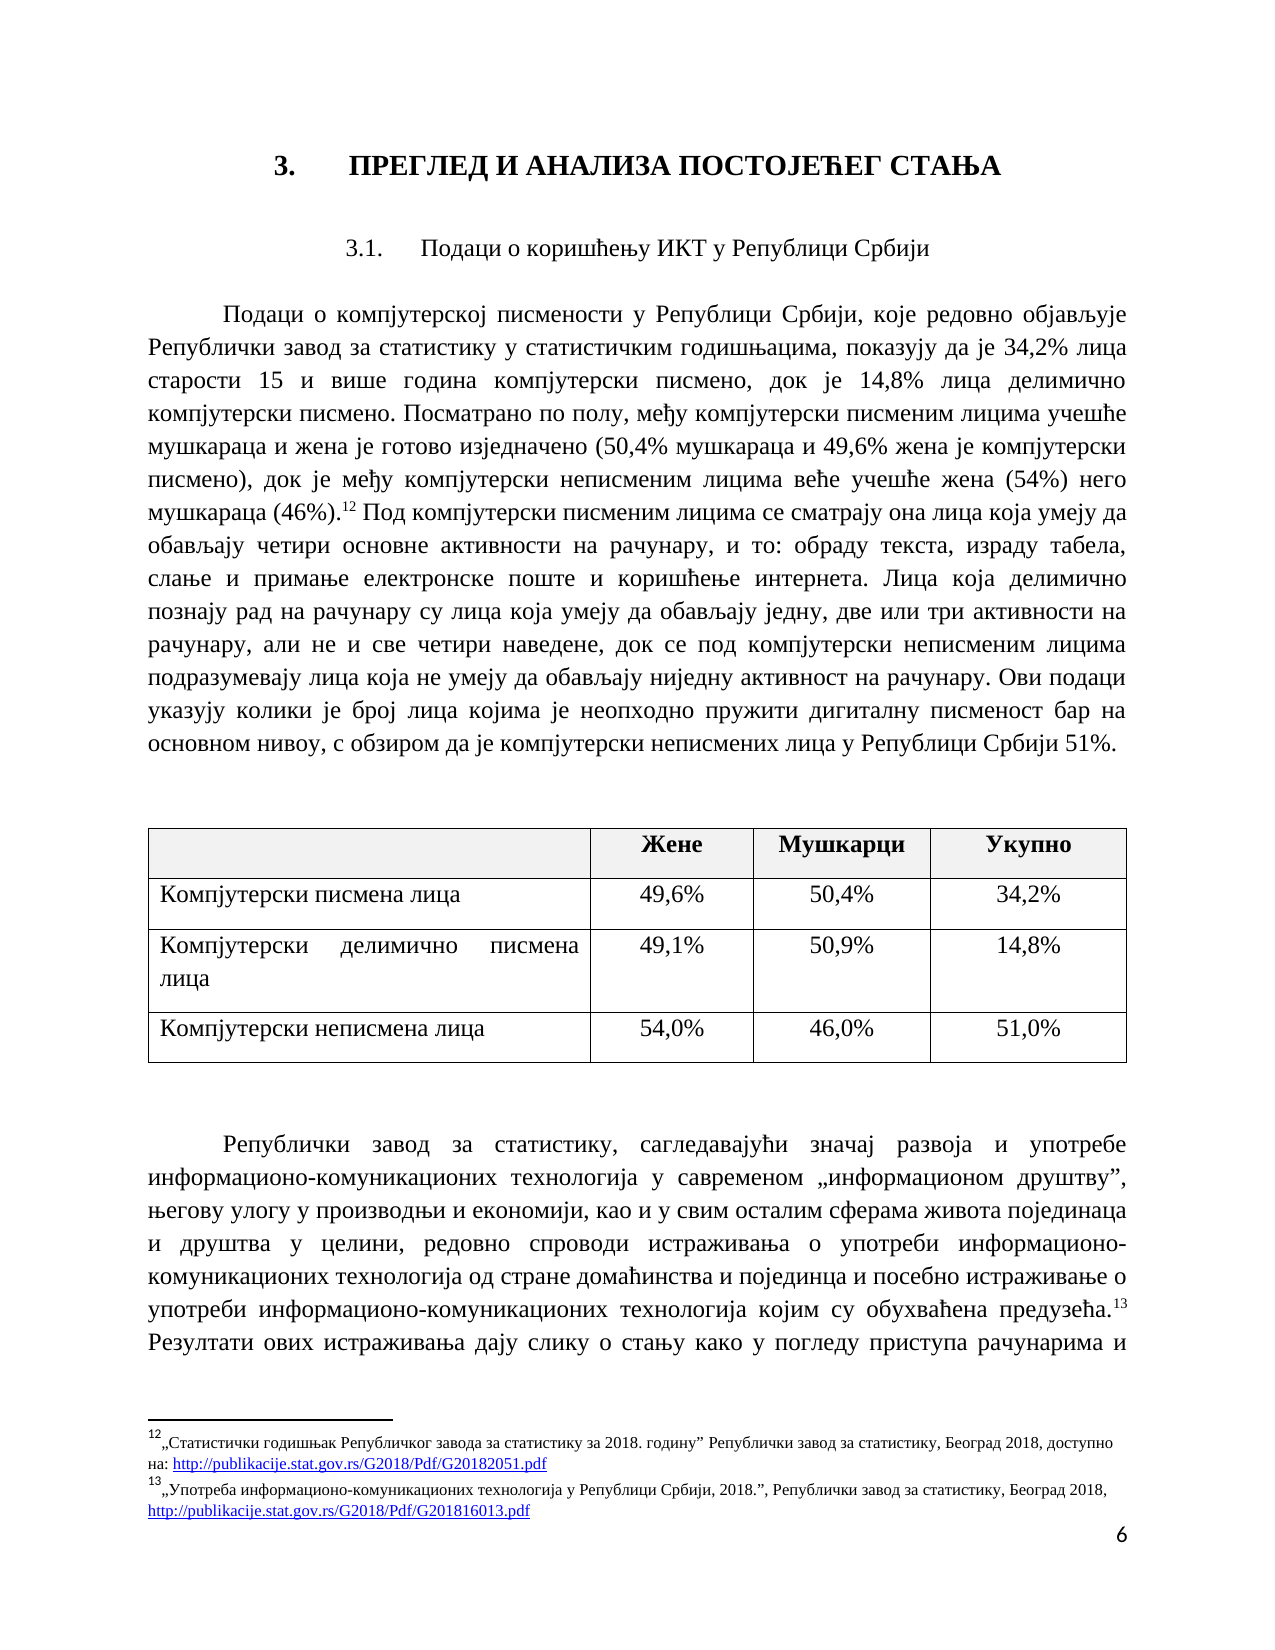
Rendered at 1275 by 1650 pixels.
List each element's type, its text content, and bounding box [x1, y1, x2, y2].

table_cell 14,8% [931, 930, 1126, 1012]
table_cell 50,9% [754, 930, 930, 1012]
table_cell 51,0% [931, 1013, 1126, 1062]
table_header Укупно [931, 829, 1126, 878]
table_cell 49,1% [591, 930, 753, 1012]
table_cell 49,6% [591, 879, 753, 929]
table_cell Компјутерски делимично писмена лица [149, 930, 590, 1012]
table_header Мушкарци [754, 829, 930, 878]
table_cell 46,0% [754, 1013, 930, 1062]
text Подаци о компјутерској писмености у Републици Србији, које редовно објављује Републички завод за статистику у статистичким годишњацима, показују да је 34,2% лица старости 15 и више година компјутерски писмено, док је 14,8% лица делимично компјутерски писмено. Посматрано по полу, међу компјутерски писменим лицима учешће мушкараца и жена је готово изједначено (50,4% мушкараца и 49,6% жена је компјутерски писмено), док је међу компјутерски неписменим лицима веће учешће жена (54%) него мушкараца (46%). Под компјутерски писменим лицима се сматрају она лица која умеју да обављају четири основне активности на рачунару, и то: обраду текста, израду табела, слање и примање електронске поште и коришћење интернета. Лица која делимично познају рад на рачунару су лица која умеју да обављају једну, две или три активности на рачунару, али не и све четири наведене, док се под компјутерски неписменим лицима подразумевају лица која не умеју да обављају ниједну активност на рачунару. Ови подаци указују колики је број лица којима је неопходно пружити дигиталну писменост бар на основном нивоу, с обзиром да је компјутерски неписмених лица у Републици Србији 51%. [148, 299, 1127, 757]
subtitle 3. ПРЕГЛЕД И АНАЛИЗА ПОСТОЈЕЋЕГ СТАЊА [148, 148, 1127, 181]
table_header Жене [591, 829, 753, 878]
table_cell 50,4% [754, 879, 930, 929]
table_cell Компјутерски писмена лица [149, 879, 590, 929]
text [148, 1129, 1127, 1356]
table_cell Компјутерски неписмена лица [149, 1013, 590, 1062]
table_header [149, 829, 590, 878]
table_cell 54,0% [591, 1013, 753, 1062]
table_cell 34,2% [931, 879, 1126, 929]
subtitle 3.1. Подаци о коришћењу ИКТ у Републици Србији [148, 233, 1127, 262]
